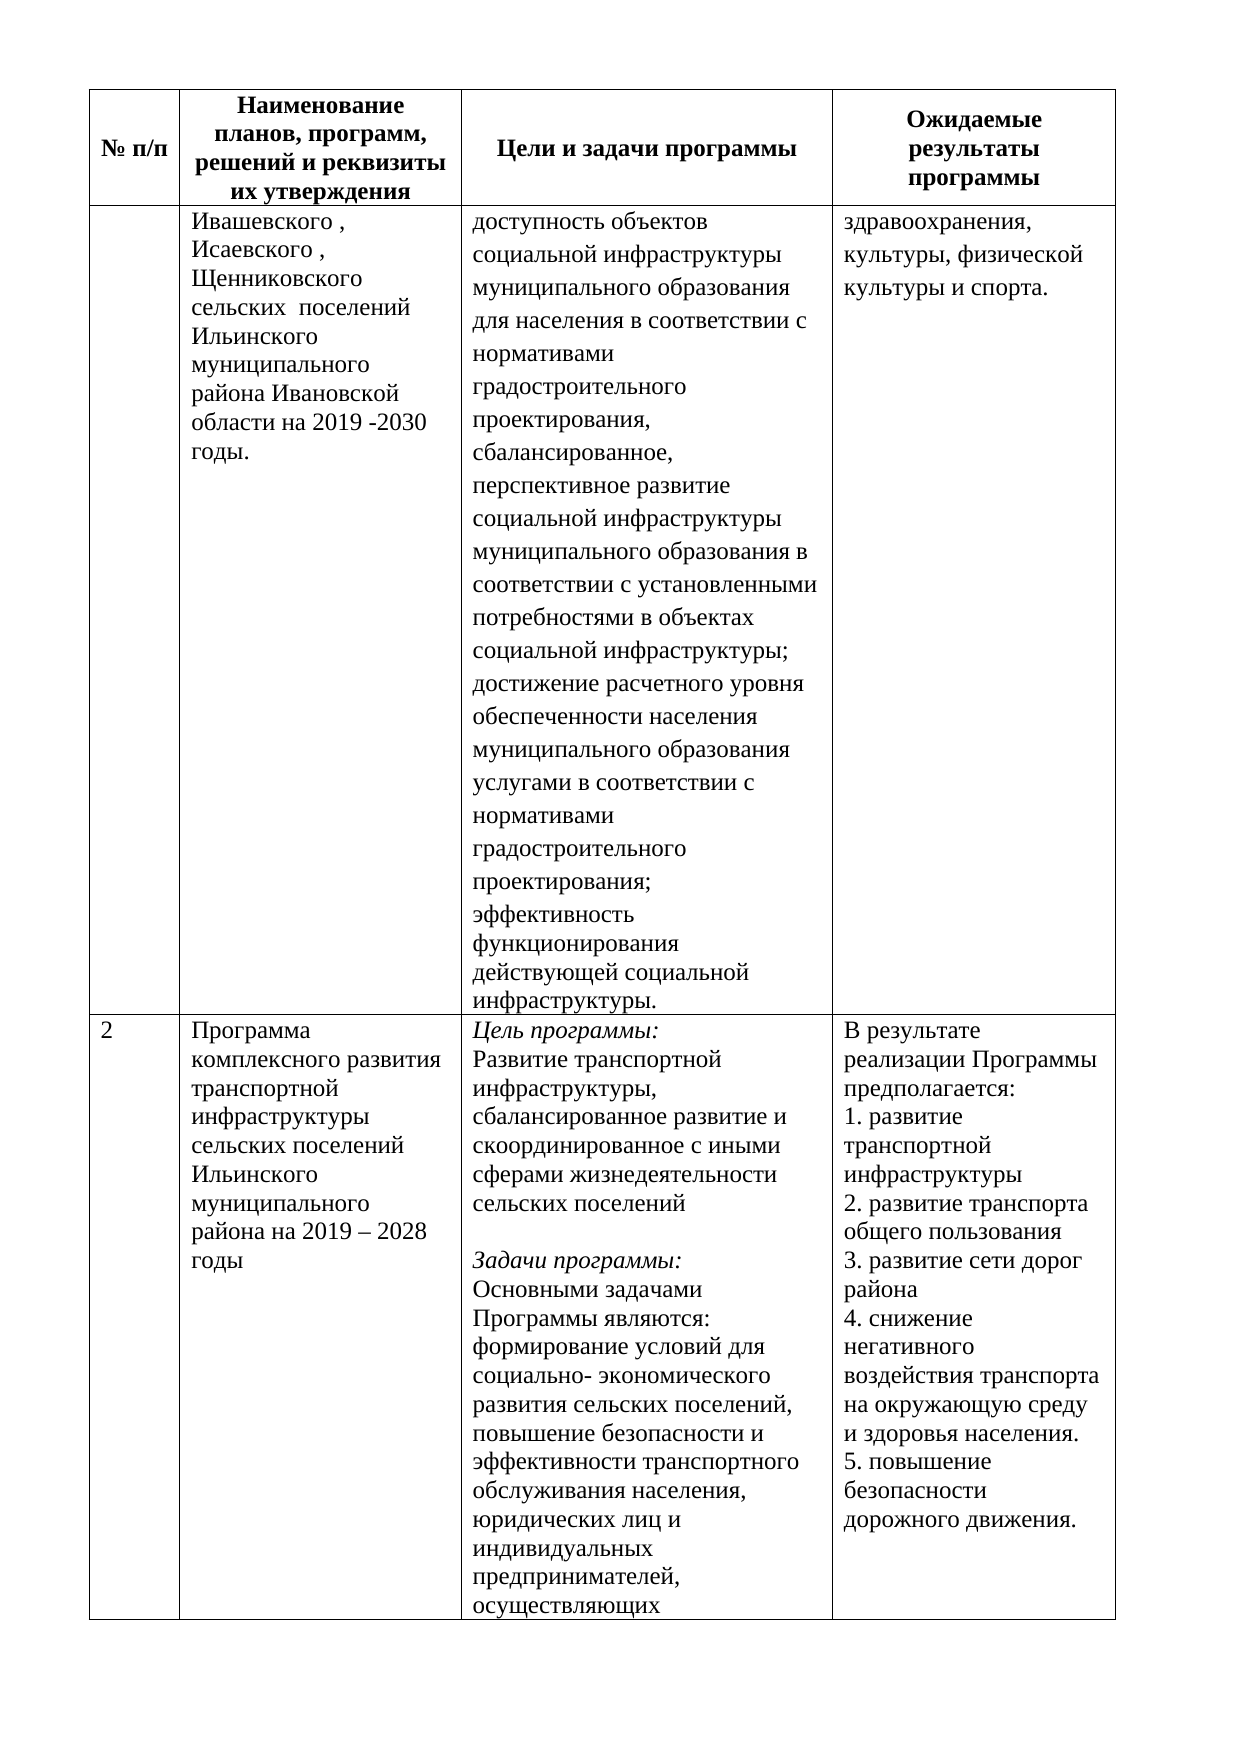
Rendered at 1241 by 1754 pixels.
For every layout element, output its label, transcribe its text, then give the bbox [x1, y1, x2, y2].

table_cell 1 [90, 206, 179, 1014]
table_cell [462, 206, 832, 1014]
table_cell 2 [90, 1015, 179, 1619]
table_header Ожидаемые результаты программы [833, 90, 1115, 205]
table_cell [833, 206, 1115, 1014]
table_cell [180, 1015, 461, 1619]
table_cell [180, 206, 461, 1014]
table_header Цели и задачи программы [462, 90, 832, 205]
table_header № п/п [90, 90, 179, 205]
table_header Наименование планов, программ, решений и реквизиты их утверждения [180, 90, 461, 205]
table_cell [462, 1015, 832, 1619]
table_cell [833, 1015, 1115, 1619]
